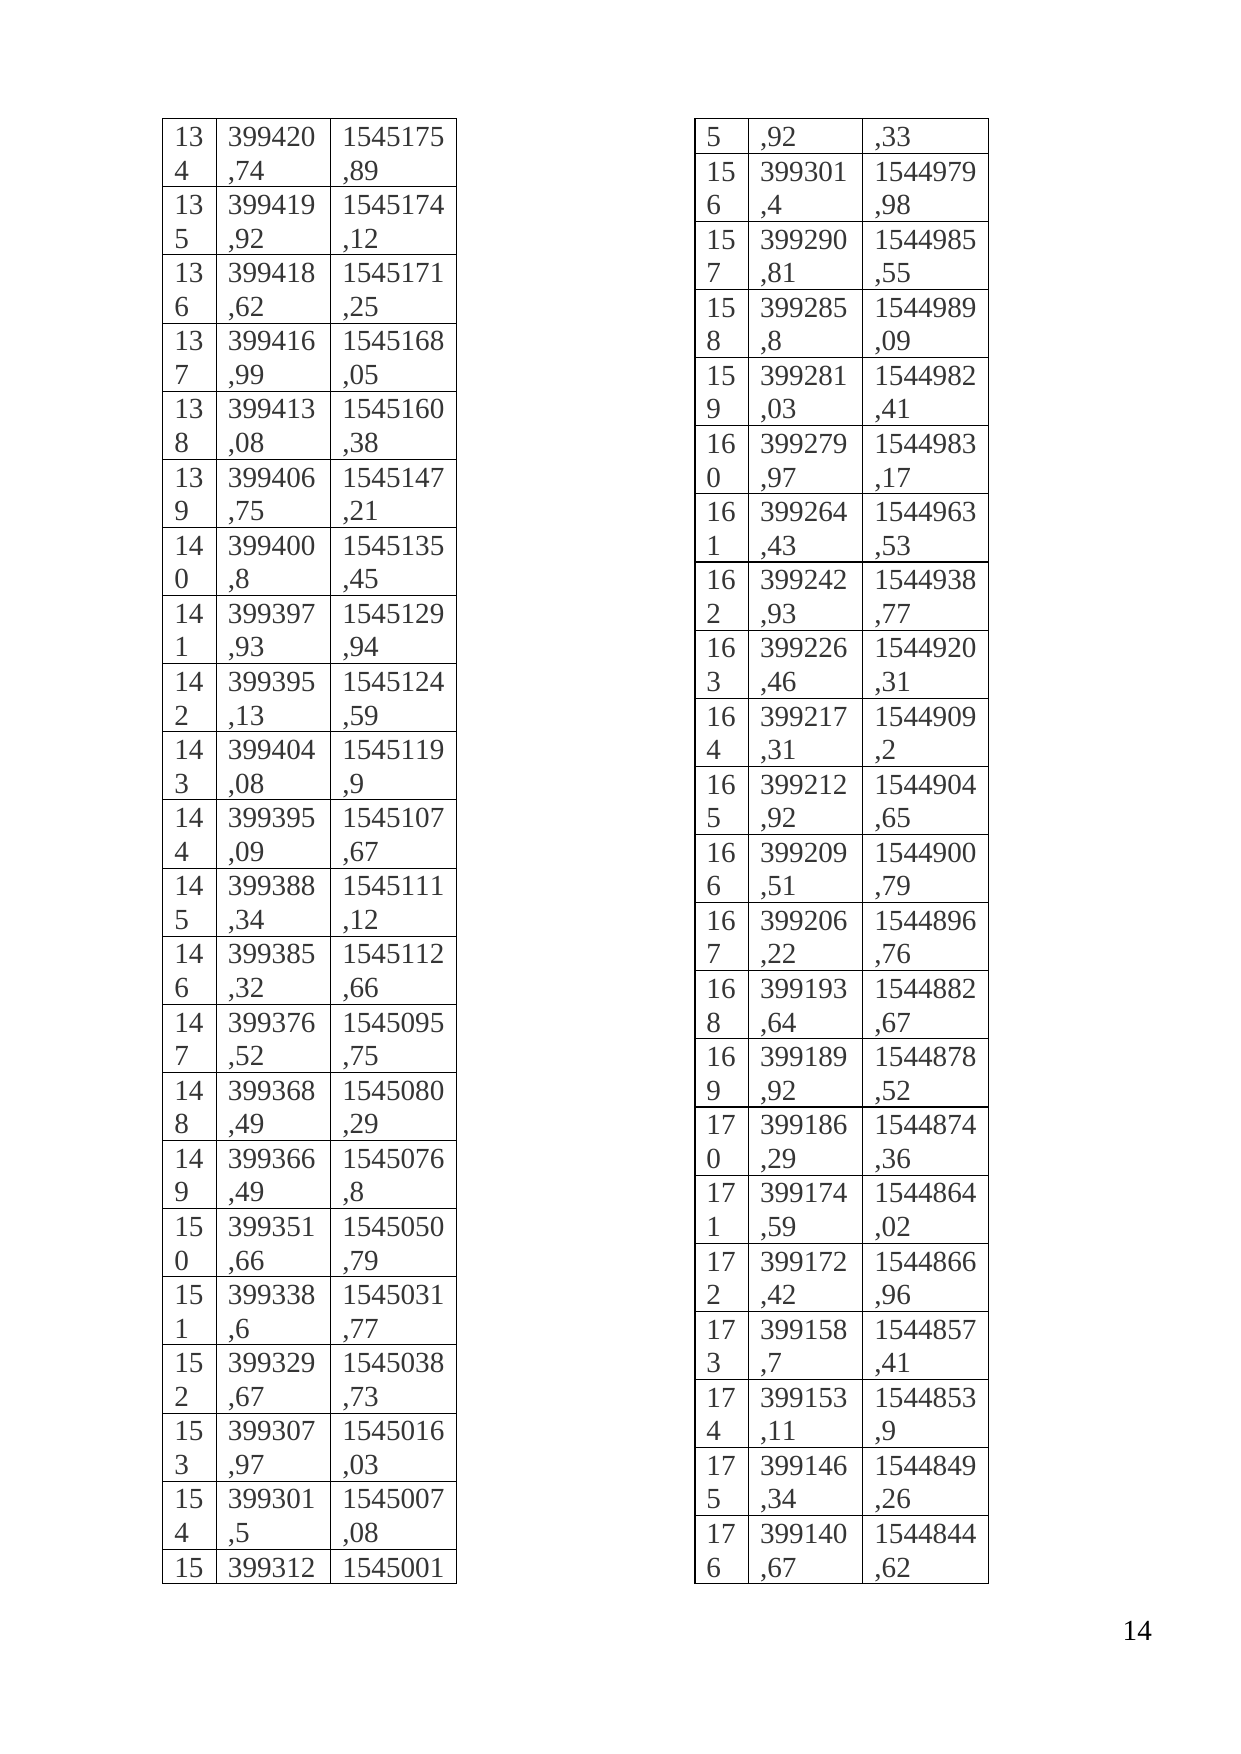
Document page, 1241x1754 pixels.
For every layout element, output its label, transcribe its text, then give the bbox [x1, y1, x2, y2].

table_cell 399418,62 [217, 255, 330, 322]
table_cell 399281,03 [749, 358, 862, 425]
table_cell 171 [696, 1176, 748, 1243]
table_cell 176 [696, 1516, 748, 1583]
table_cell 166 [696, 835, 748, 902]
table_cell 156 [696, 154, 748, 221]
table_cell 155 [696, 119, 748, 153]
table_cell 173 [696, 1312, 748, 1379]
table_cell 1545080,29 [331, 1073, 456, 1140]
table_cell 139 [163, 460, 216, 527]
table_cell 174 [696, 1380, 748, 1447]
table_cell 399174,59 [749, 1176, 862, 1243]
table_cell 1545124,59 [331, 664, 456, 731]
table_cell 175 [696, 1448, 748, 1515]
table_cell 136 [163, 255, 216, 322]
table_cell 399140,67 [749, 1516, 862, 1583]
table_cell 1544920,31 [863, 631, 988, 698]
table_cell 399385,32 [217, 937, 330, 1004]
table_cell 168 [696, 971, 748, 1038]
table_cell 1545016,03 [331, 1414, 456, 1481]
table_cell 170 [696, 1108, 748, 1174]
table_cell 1544882,67 [863, 971, 988, 1038]
table_cell 399301,4 [749, 154, 862, 221]
table_cell 399338,6 [217, 1277, 330, 1344]
table_cell 1545135,45 [331, 528, 456, 595]
table_cell 163 [696, 631, 748, 698]
table_cell 1544985,55 [863, 222, 988, 289]
table_cell 1545095,75 [331, 1005, 456, 1072]
table_cell 399212,92 [749, 767, 862, 834]
table_cell 399226,46 [749, 631, 862, 698]
table_cell 399146,34 [749, 1448, 862, 1515]
table_cell 399419,92 [217, 187, 330, 254]
table_cell 1545031,77 [331, 1277, 456, 1344]
table_cell 152 [163, 1345, 216, 1412]
table_cell 143 [163, 732, 216, 799]
table_cell 1545001,33 [331, 1550, 456, 1583]
table_cell 399307,97 [217, 1414, 330, 1481]
table_cell 1544938,77 [863, 563, 988, 629]
table_cell 399420,74 [217, 119, 330, 186]
table_cell 1545119,9 [331, 732, 456, 799]
table_cell 399264,43 [749, 494, 862, 561]
table_cell 159 [696, 358, 748, 425]
table_cell 399388,34 [217, 869, 330, 936]
table_cell 399158,7 [749, 1312, 862, 1379]
table_cell 169 [696, 1039, 748, 1106]
table_cell 1544904,65 [863, 767, 988, 834]
table_cell 167 [696, 903, 748, 970]
table_cell 399397,93 [217, 596, 330, 663]
table_cell 1544849,26 [863, 1448, 988, 1515]
table_cell 160 [696, 426, 748, 493]
table_cell 135 [163, 187, 216, 254]
table_cell 1545038,73 [331, 1345, 456, 1412]
table_cell 399406,75 [217, 460, 330, 527]
table_cell 399242,93 [749, 563, 862, 629]
table_cell 1545107,67 [331, 800, 456, 867]
table_cell 1544963,53 [863, 494, 988, 561]
table_cell 399153,11 [749, 1380, 862, 1447]
table_cell 1545076,8 [331, 1141, 456, 1208]
table_cell 149 [163, 1141, 216, 1208]
table_cell 141 [163, 596, 216, 663]
table_cell 399395,13 [217, 664, 330, 731]
table_cell 1545174,12 [331, 187, 456, 254]
table_cell 399290,81 [749, 222, 862, 289]
table_cell 148 [163, 1073, 216, 1140]
table_cell 1545175,89 [331, 119, 456, 186]
table_cell 399395,09 [217, 800, 330, 867]
table_cell 1544979,98 [863, 154, 988, 221]
table_cell 399279,97 [749, 426, 862, 493]
table_cell 399413,08 [217, 392, 330, 459]
table_cell 1545171,25 [331, 255, 456, 322]
table_cell 151 [163, 1277, 216, 1344]
table_cell 157 [696, 222, 748, 289]
table_cell 399217,31 [749, 699, 862, 766]
table_cell 1544874,36 [863, 1108, 988, 1174]
table_cell 1544900,79 [863, 835, 988, 902]
table_cell 399285,8 [749, 290, 862, 357]
table_cell 164 [696, 699, 748, 766]
table_cell 1544857,41 [863, 1312, 988, 1379]
table_cell 1544844,62 [863, 1516, 988, 1583]
table_cell 138 [163, 392, 216, 459]
table_cell 1544853,9 [863, 1380, 988, 1447]
table_cell 146 [163, 937, 216, 1004]
table_cell 399351,66 [217, 1209, 330, 1276]
table_cell 399206,22 [749, 903, 862, 970]
table_cell 142 [163, 664, 216, 731]
table_cell 158 [696, 290, 748, 357]
table_cell 399312,92 [217, 1550, 330, 1583]
table_cell 399329,67 [217, 1345, 330, 1412]
table_cell 399193,64 [749, 971, 862, 1038]
table_cell 399172,42 [749, 1244, 862, 1311]
table_cell 399186,29 [749, 1108, 862, 1174]
table_cell 165 [696, 767, 748, 834]
table_cell 1544896,76 [863, 903, 988, 970]
table_cell 1544878,52 [863, 1039, 988, 1106]
table_cell 399189,92 [749, 1039, 862, 1106]
table_cell 172 [696, 1244, 748, 1311]
table_cell 154 [163, 1482, 216, 1549]
table_cell 145 [163, 869, 216, 936]
table_cell 399404,08 [217, 732, 330, 799]
table_cell 399376,52 [217, 1005, 330, 1072]
table_cell 161 [696, 494, 748, 561]
table_cell 1544909,2 [863, 699, 988, 766]
table_cell 399416,99 [217, 324, 330, 391]
table_cell 1545050,79 [331, 1209, 456, 1276]
table_cell 150 [163, 1209, 216, 1276]
table_cell 147 [163, 1005, 216, 1072]
table_cell 162 [696, 563, 748, 629]
table_cell 1545147,21 [331, 460, 456, 527]
table_cell 399368,49 [217, 1073, 330, 1140]
table_cell 134 [163, 119, 216, 186]
table_cell 1544989,09 [863, 290, 988, 357]
table_cell 399301,5 [217, 1482, 330, 1549]
table_cell 399312,92 [749, 119, 862, 153]
table_cell 1545129,94 [331, 596, 456, 663]
table_cell 399400,8 [217, 528, 330, 595]
table_cell 1544864,02 [863, 1176, 988, 1243]
table_cell 1544983,17 [863, 426, 988, 493]
table_cell 144 [163, 800, 216, 867]
table_cell 1544866,96 [863, 1244, 988, 1311]
table_cell 399209,51 [749, 835, 862, 902]
table_cell 155 [163, 1550, 216, 1583]
table_cell 1545112,66 [331, 937, 456, 1004]
table_cell 137 [163, 324, 216, 391]
table_cell 399366,49 [217, 1141, 330, 1208]
table_cell 1545007,08 [331, 1482, 456, 1549]
table_cell 1545111,12 [331, 869, 456, 936]
table_cell 1544982,41 [863, 358, 988, 425]
table_cell 1545160,38 [331, 392, 456, 459]
table_cell 140 [163, 528, 216, 595]
table_cell 153 [163, 1414, 216, 1481]
table_cell 1545168,05 [331, 324, 456, 391]
table_cell 1545001,33 [863, 119, 988, 153]
